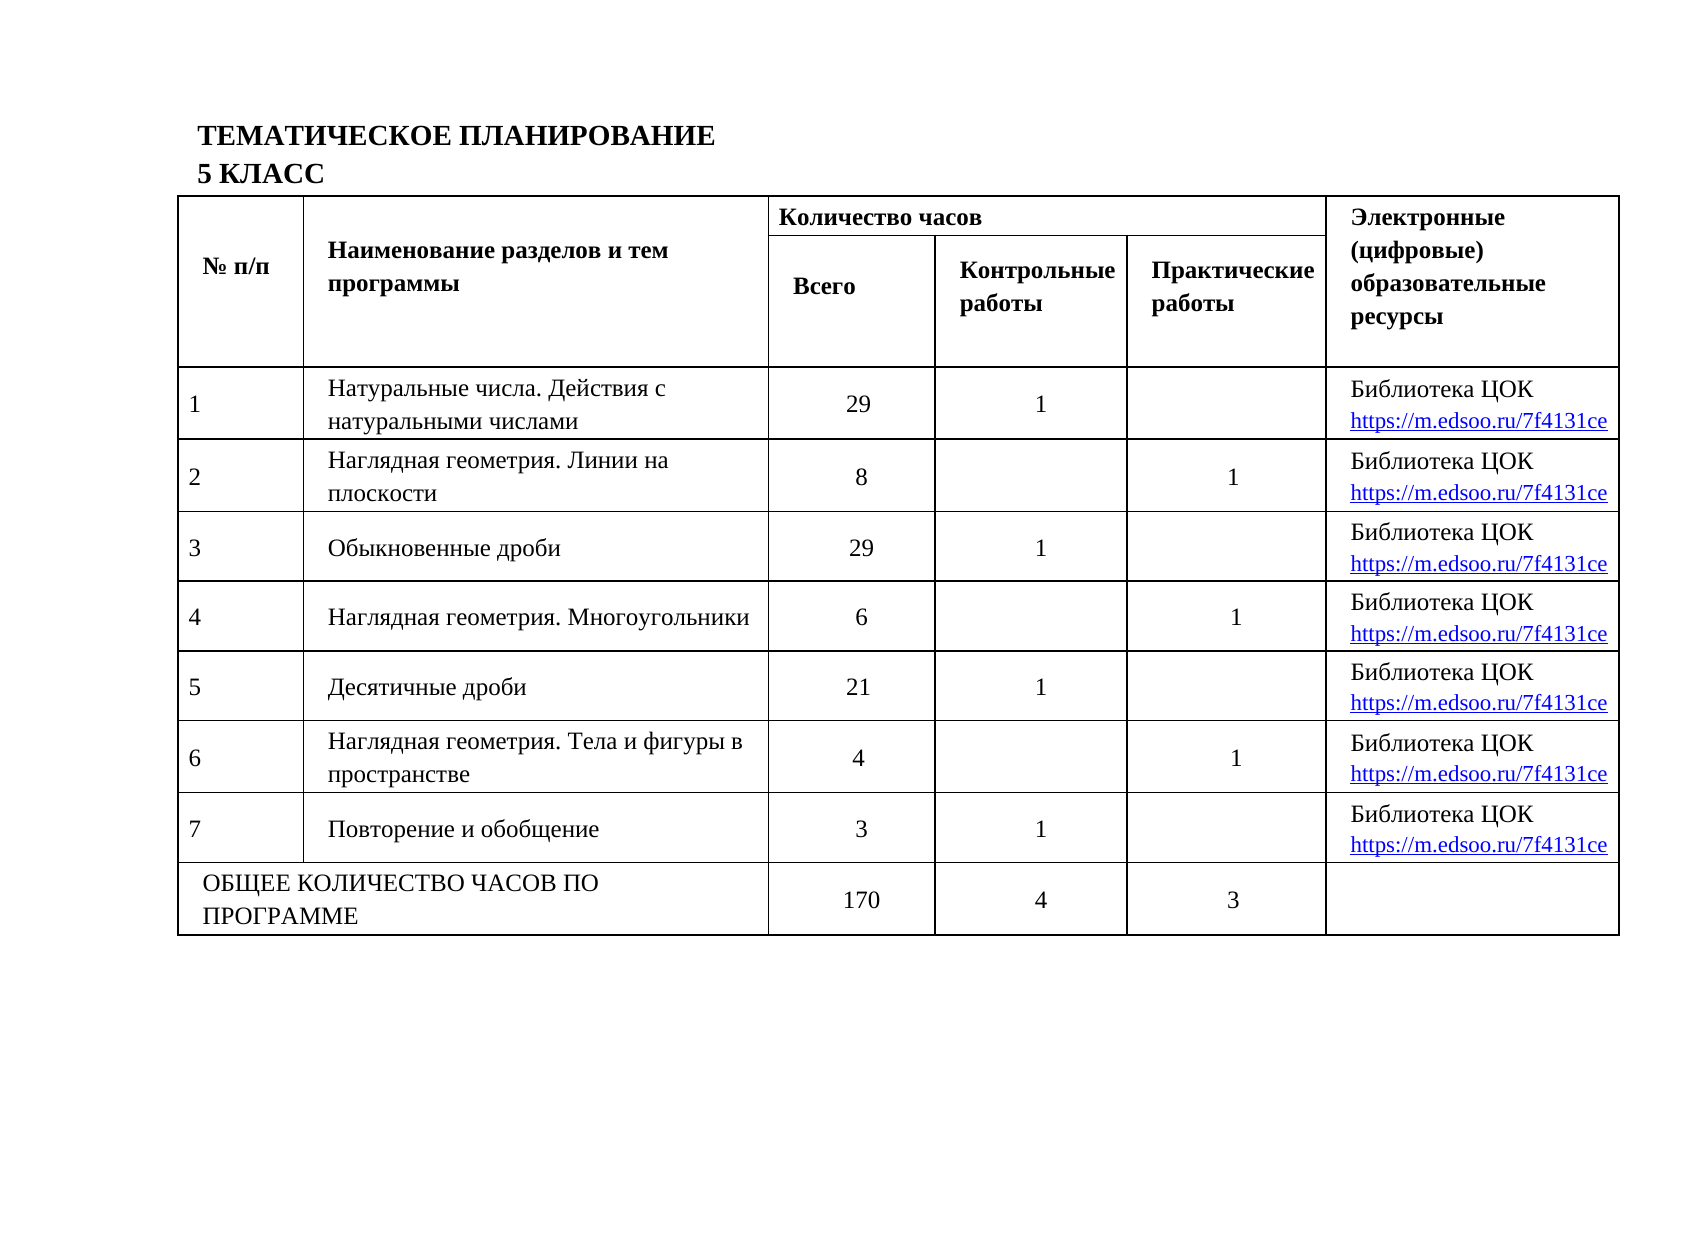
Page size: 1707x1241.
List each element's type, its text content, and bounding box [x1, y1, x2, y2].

table_header Электронные (цифровые) образовательные ресурсы [1327, 197, 1618, 366]
table_cell 1 [1128, 440, 1325, 511]
table_cell 3 [1128, 863, 1325, 934]
table_cell [936, 721, 1126, 792]
table_cell 6 [179, 721, 303, 792]
table_cell 21 [769, 652, 934, 719]
table_cell Обыкновенные дроби [304, 512, 768, 580]
table_cell Натуральные числа. Действия с натуральными числами [304, 368, 768, 438]
table_cell Библиотека ЦОК https://m.edsoo.ru/7f4131ce [1327, 368, 1618, 438]
table_cell [1128, 793, 1325, 861]
table_cell 170 [769, 863, 934, 934]
table_cell 4 [936, 863, 1126, 934]
table_cell Библиотека ЦОК https://m.edsoo.ru/7f4131ce [1327, 582, 1618, 650]
table_cell 5 [179, 652, 303, 719]
table_cell Библиотека ЦОК https://m.edsoo.ru/7f4131ce [1327, 440, 1618, 511]
table_cell 3 [769, 793, 934, 861]
table_cell 1 [1128, 721, 1325, 792]
table_header № п/п [179, 197, 303, 366]
table_cell [936, 440, 1126, 511]
table_header Наименование разделов и тем программы [304, 197, 768, 366]
text 5 КЛАСС [190, 157, 1618, 190]
table_cell 29 [769, 368, 934, 438]
table_cell 1 [936, 512, 1126, 580]
table_cell Контрольные работы [936, 236, 1126, 366]
table_cell [1128, 368, 1325, 438]
table_cell Практические работы [1128, 236, 1325, 366]
table_cell Библиотека ЦОК https://m.edsoo.ru/7f4131ce [1327, 793, 1618, 861]
table_cell 1 [179, 368, 303, 438]
table_cell [1128, 512, 1325, 580]
table_cell 1 [936, 793, 1126, 861]
table_cell 2 [179, 440, 303, 511]
table_cell Библиотека ЦОК https://m.edsoo.ru/7f4131ce [1327, 721, 1618, 792]
table_cell Наглядная геометрия. Многоугольники [304, 582, 768, 650]
table_cell 1 [936, 368, 1126, 438]
table_cell Библиотека ЦОК https://m.edsoo.ru/7f4131ce [1327, 652, 1618, 719]
table_cell Наглядная геометрия. Тела и фигуры в пространстве [304, 721, 768, 792]
table_cell 3 [179, 512, 303, 580]
table_cell [1327, 863, 1618, 934]
table_cell Десятичные дроби [304, 652, 768, 719]
table_header Количество часов [769, 197, 1325, 234]
table_cell 1 [936, 652, 1126, 719]
table_cell 1 [1128, 582, 1325, 650]
table_cell 4 [179, 582, 303, 650]
table_cell Библиотека ЦОК https://m.edsoo.ru/7f4131ce [1327, 512, 1618, 580]
table_cell [1128, 652, 1325, 719]
table_cell 7 [179, 793, 303, 861]
table_cell Повторение и обобщение [304, 793, 768, 861]
table_cell 8 [769, 440, 934, 511]
table_cell [936, 582, 1126, 650]
table_cell 4 [769, 721, 934, 792]
table_cell Наглядная геометрия. Линии на плоскости [304, 440, 768, 511]
table_cell 29 [769, 512, 934, 580]
table_cell Всего [769, 236, 934, 366]
table_cell 6 [769, 582, 934, 650]
table_cell ОБЩЕЕ КОЛИЧЕСТВО ЧАСОВ ПО ПРОГРАММЕ [179, 863, 768, 934]
text ТЕМАТИЧЕСКОЕ ПЛАНИРОВАНИЕ [190, 118, 1618, 152]
